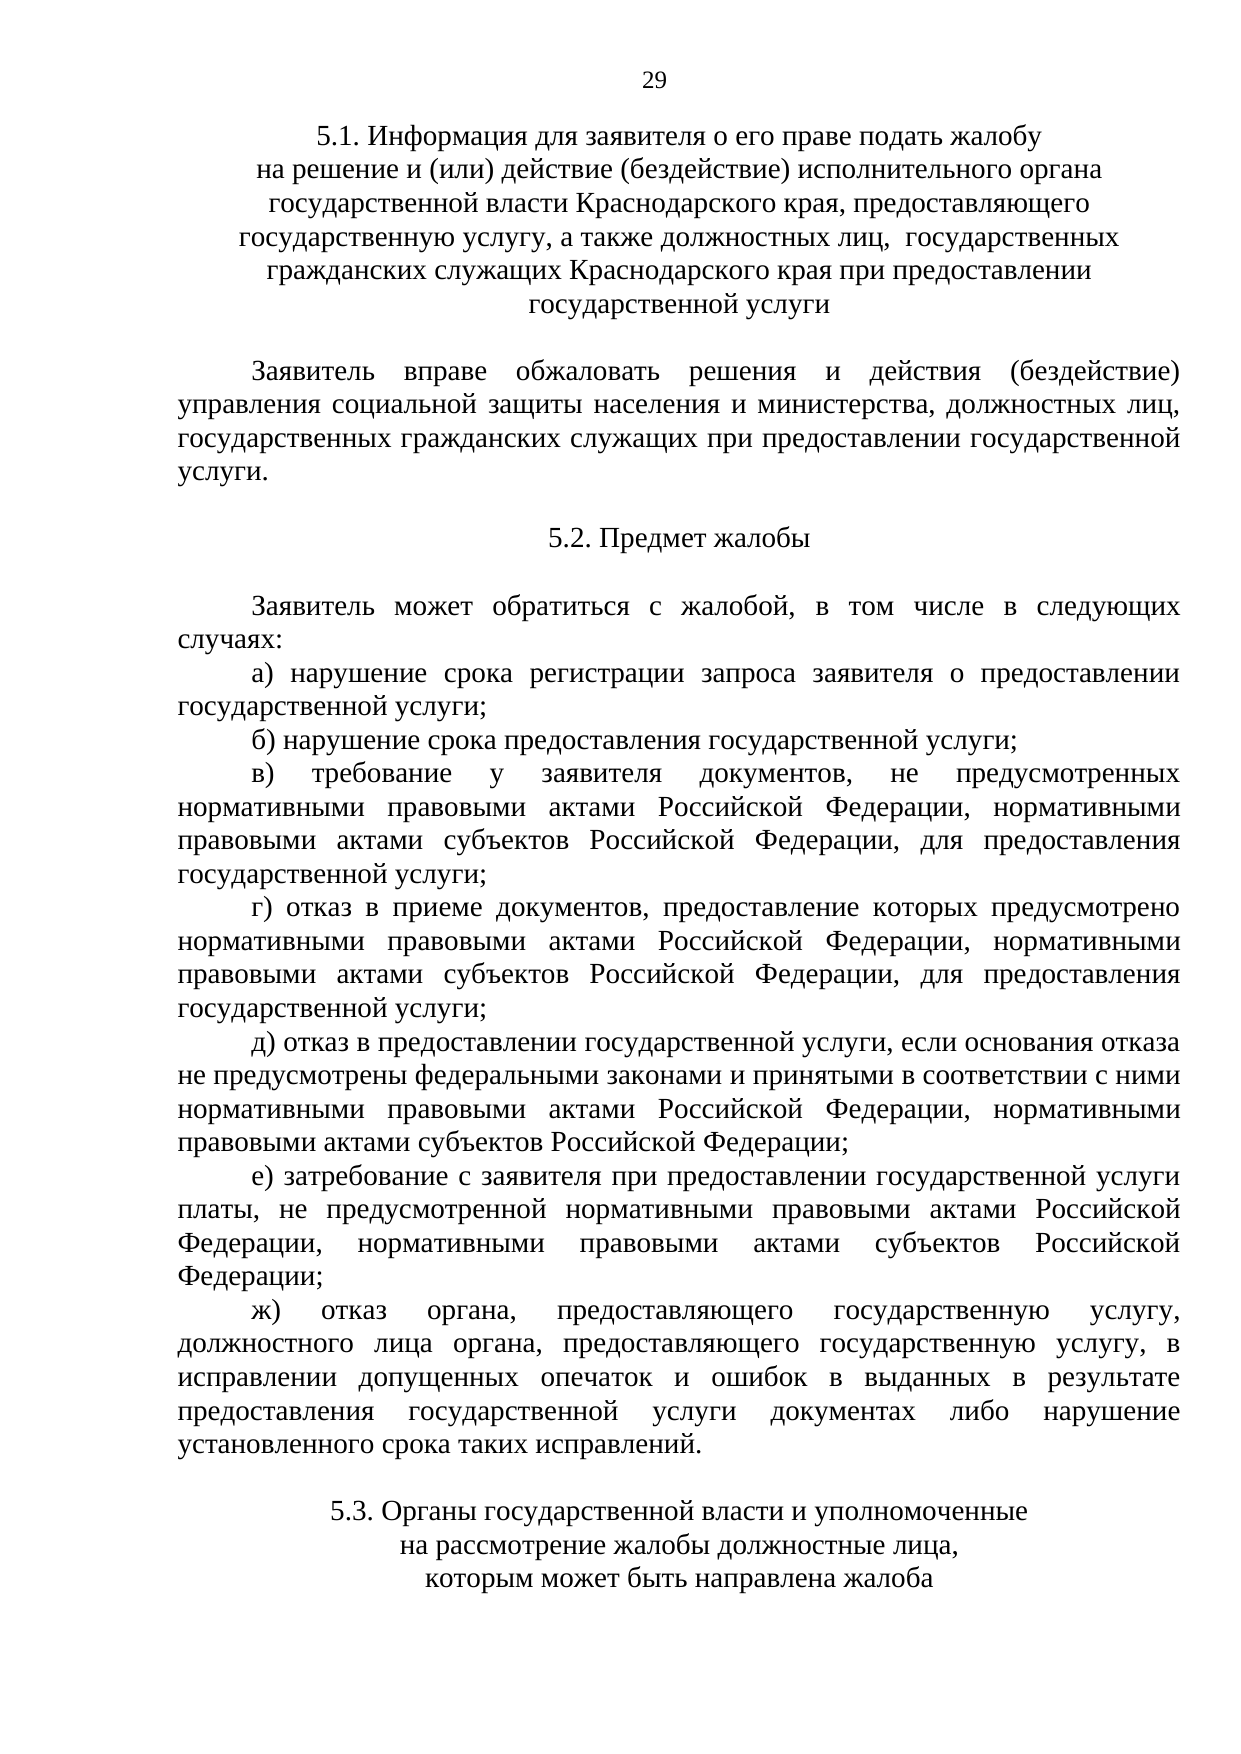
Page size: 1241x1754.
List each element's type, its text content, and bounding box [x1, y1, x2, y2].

text а) нарушение срока регистрации запроса заявителя о предоставлении государственной услуги; [177, 655, 1181, 722]
text б) нарушение срока предоставления государственной услуги; [177, 722, 1181, 755]
text государственной власти Краснодарского края, предоставляющего [177, 185, 1181, 219]
text в) требование у заявителя документов, не предусмотренных нормативными правовыми актами Российской Федерации, нормативными правовыми актами субъектов Российской Федерации, для предоставления государственной услуги; [177, 755, 1181, 889]
text Заявитель может обратиться с жалобой, в том числе в следующих случаях: [177, 588, 1181, 655]
text 5.2. Предмет жалобы [177, 521, 1181, 554]
text государственную услугу, а также должностных лиц, государственных [177, 219, 1181, 252]
text на рассмотрение жалобы должностные лица, [177, 1527, 1181, 1560]
text на решение и (или) действие (бездействие) исполнительного органа [177, 152, 1181, 185]
text Заявитель вправе обжаловать решения и действия (бездействие) управления социальной защиты населения и министерства, должностных лиц, государственных гражданских служащих при предоставлении государственной услуги. [177, 353, 1181, 487]
text ж) отказ органа, предоставляющего государственную услугу, должностного лица органа, предоставляющего государственную услугу, в исправлении допущенных опечаток и ошибок в выданных в результате предоставления государственной услуги документах либо нарушение установленного срока таких исправлений. [177, 1292, 1181, 1460]
text которым может быть направлена жалоба [177, 1560, 1181, 1594]
text 5.1. Информация для заявителя о его праве подать жалобу [177, 118, 1181, 152]
text государственной услуги [177, 286, 1181, 319]
text 5.3. Органы государственной власти и уполномоченные [177, 1493, 1181, 1527]
text д) отказ в предоставлении государственной услуги, если основания отказа не предусмотрены федеральными законами и принятыми в соответствии с ними нормативными правовыми актами Российской Федерации, нормативными правовыми актами субъектов Российской Федерации; [177, 1024, 1181, 1158]
text гражданских служащих Краснодарского края при предоставлении [177, 252, 1181, 286]
text е) затребование с заявителя при предоставлении государственной услуги платы, не предусмотренной нормативными правовыми актами Российской Федерации, нормативными правовыми актами субъектов Российской Федерации; [177, 1158, 1181, 1292]
text г) отказ в приеме документов, предоставление которых предусмотрено нормативными правовыми актами Российской Федерации, нормативными правовыми актами субъектов Российской Федерации, для предоставления государственной услуги; [177, 889, 1181, 1024]
